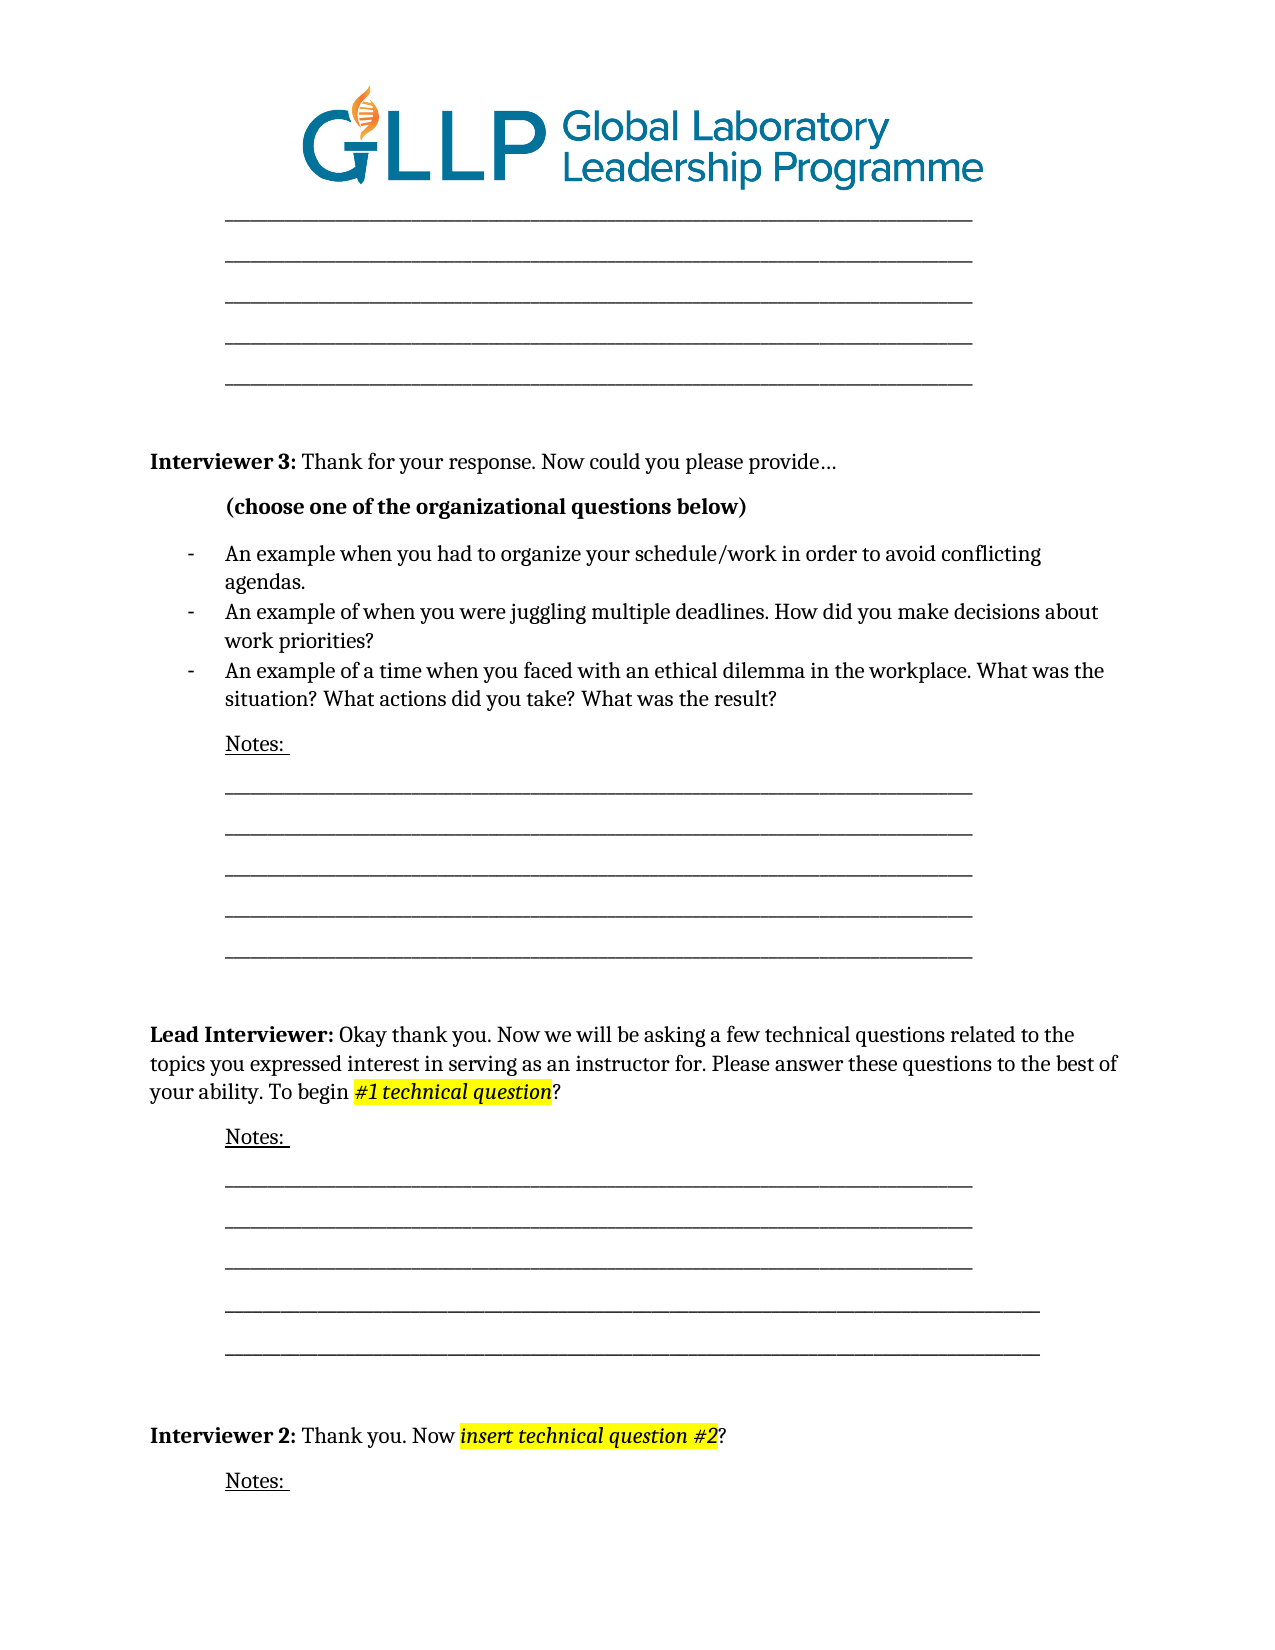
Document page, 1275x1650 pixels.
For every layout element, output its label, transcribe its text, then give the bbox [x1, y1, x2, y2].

text ________________________________________________________________________________________ [225, 281, 1125, 307]
list An example of a time when you faced with an ethical dilemma in the workplace. What was the situation? What actions did you take? What was the result? [187, 656, 1125, 712]
picture [153, 75, 1122, 199]
text (choose one of the organizational questions below) [187, 494, 1125, 520]
text ________________________________________________________________________________________ [225, 1331, 1125, 1360]
text ________________________________________________________________________________________ [225, 813, 1125, 839]
text ________________________________________________________________________________________ [225, 322, 1125, 348]
text ________________________________________________________________________________________ [225, 1165, 1125, 1191]
text ________________________________________________________________________________________ [225, 854, 1125, 880]
text Notes: [225, 1467, 1125, 1494]
text ________________________________________________________________________________________ [225, 240, 1125, 266]
text Interviewer 3: Thank for your response. Now could you please provide… [150, 449, 1125, 475]
list An example of when you were juggling multiple deadlines. How did you make decisions about work priorities? [187, 597, 1125, 654]
text Notes: [225, 731, 1125, 757]
text ________________________________________________________________________________________ [225, 199, 1125, 225]
text Notes: [225, 1124, 1125, 1150]
list An example when you had to organize your schedule/work in order to avoid conflicting agendas. [187, 539, 1125, 595]
text ________________________________________________________________________________________ [225, 936, 1125, 962]
text ________________________________________________________________________________________ [225, 772, 1125, 798]
text ________________________________________________________________________________________ [225, 1206, 1125, 1232]
text ________________________________________________________________________________________ [225, 363, 1125, 389]
text Interviewer 2: Thank you. Now insert technical question #2? [150, 1422, 1125, 1449]
text ________________________________________________________________________________________ [225, 1247, 1125, 1273]
text ________________________________________________________________________________________ [225, 1288, 1125, 1316]
text Lead Interviewer: Okay thank you. Now we will be asking a few technical questions related to the topics you expressed interest in serving as an instructor for. Please answer these questions to the best of your ability. To begin #1 technical question? [150, 1022, 1125, 1105]
text ________________________________________________________________________________________ [225, 895, 1125, 921]
